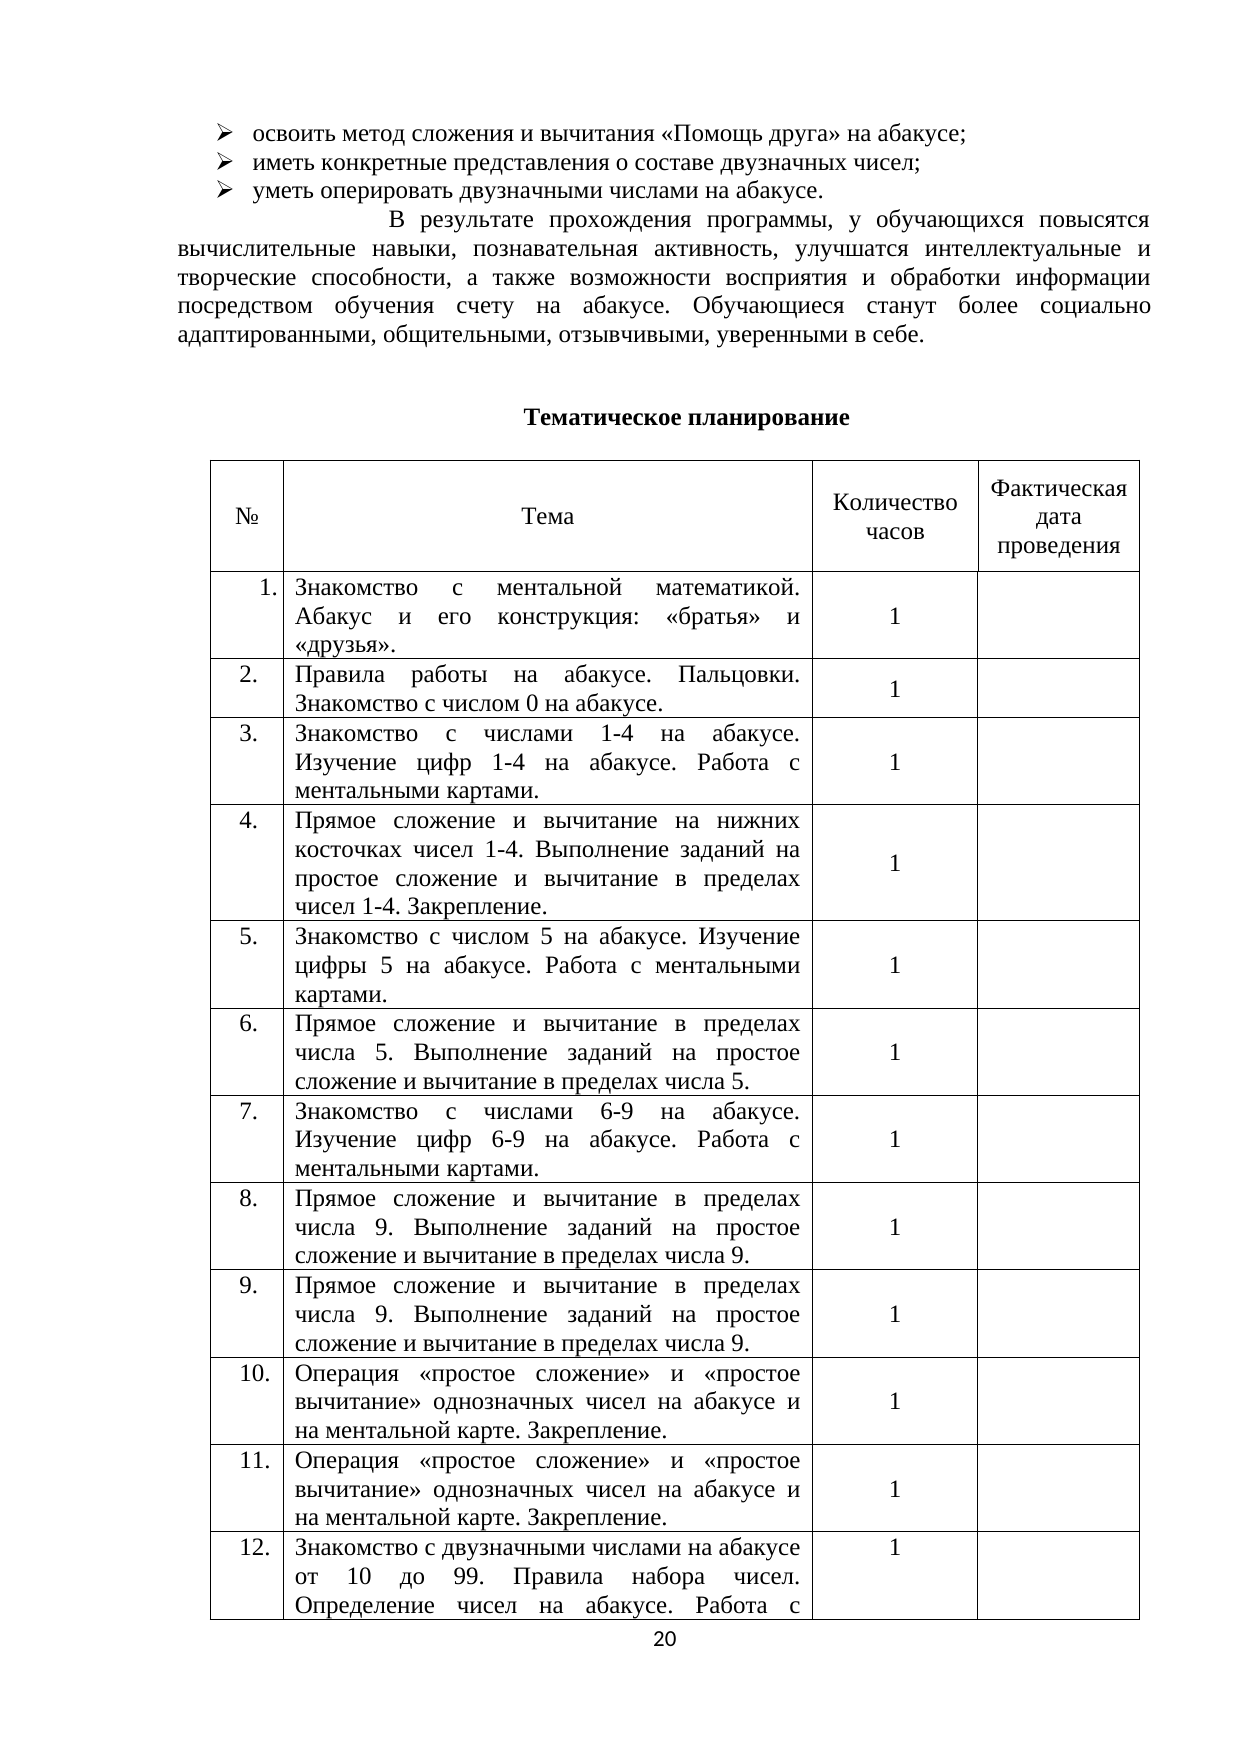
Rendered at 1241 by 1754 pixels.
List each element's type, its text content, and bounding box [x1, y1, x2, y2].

table_cell [211, 1445, 283, 1531]
table_cell [211, 1183, 283, 1269]
table_cell [978, 718, 1139, 804]
table_cell Прямое сложение и вычитание в пределах числа 9. Выполнение заданий на простое сложение и вычитание в пределах числа 9. [284, 1270, 812, 1357]
list уметь оперировать двузначными числами на абакусе. [215, 176, 1152, 204]
table_cell Знакомство с числами 1-4 на абакусе. Изучение цифр 1-4 на абакусе. Работа с ментальными картами. [284, 718, 812, 804]
table_cell 1 [813, 659, 977, 717]
table_cell [211, 659, 283, 717]
table_cell Знакомство с числом 5 на абакусе. Изучение цифры 5 на абакусе. Работа с ментальными картами. [284, 921, 812, 1007]
table_cell [211, 1270, 283, 1357]
table_cell 1 [813, 1009, 977, 1095]
table_cell [978, 572, 1139, 658]
table_cell [211, 805, 283, 920]
text Тематическое планирование [222, 402, 1152, 431]
table_cell [211, 1096, 283, 1182]
table_cell 1 [813, 1445, 977, 1531]
table_cell [211, 1358, 283, 1444]
list освоить метод сложения и вычитания «Помощь друга» на абакусе; [215, 118, 1152, 147]
table_cell 1 [813, 1532, 977, 1618]
table_cell Прямое сложение и вычитание в пределах числа 9. Выполнение заданий на простое сложение и вычитание в пределах числа 9. [284, 1183, 812, 1269]
table_cell 1 [813, 718, 977, 804]
table_cell Знакомство с ментальной математикой. Абакус и его конструкция: «братья» и «друзья». [284, 572, 812, 658]
table_cell [211, 1009, 283, 1095]
table_cell Прямое сложение и вычитание на нижних косточках чисел 1-4. Выполнение заданий на простое сложение и вычитание в пределах чисел 1-4. Закрепление. [284, 805, 812, 920]
table_cell [978, 1009, 1139, 1095]
table_cell Операция «простое сложение» и «простое вычитание» однозначных чисел на абакусе и на ментальной карте. Закрепление. [284, 1445, 812, 1531]
table_cell Правила работы на абакусе. Пальцовки. Знакомство с числом 0 на абакусе. [284, 659, 812, 717]
table_cell [978, 921, 1139, 1007]
table_header Фактическая дата проведения [979, 461, 1139, 571]
text В результате прохождения программы, у обучающихся повысятся вычислительные навыки, познавательная активность, улучшатся интеллектуальные и творческие способности, а также возможности восприятия и обработки информации посредством обучения счету на абакусе. Обучающиеся станут более социально адаптированными, общительными, отзывчивыми, уверенными в себе. [177, 204, 1152, 348]
table_cell 1 [813, 1096, 977, 1182]
table_cell 1 [813, 1358, 977, 1444]
table_cell [211, 921, 283, 1007]
table_header Тема [284, 461, 812, 571]
table_cell Прямое сложение и вычитание в пределах числа 5. Выполнение заданий на простое сложение и вычитание в пределах числа 5. [284, 1009, 812, 1095]
list иметь конкретные представления о составе двузначных чисел; [215, 147, 1152, 176]
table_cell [284, 1532, 812, 1618]
table_cell [211, 1532, 283, 1618]
table_cell [211, 572, 283, 658]
table_cell 1 [813, 1183, 977, 1269]
table_cell [978, 1183, 1139, 1269]
table_cell [978, 1096, 1139, 1182]
table_header № [211, 461, 283, 571]
table_cell [978, 1358, 1139, 1444]
table_cell [978, 1270, 1139, 1357]
table_cell 1 [813, 805, 977, 920]
table_cell Знакомство с числами 6-9 на абакусе. Изучение цифр 6-9 на абакусе. Работа с ментальными картами. [284, 1096, 812, 1182]
table_cell [978, 659, 1139, 717]
table_cell [978, 1532, 1139, 1618]
table_cell [978, 1445, 1139, 1531]
table_cell 1 [813, 572, 977, 658]
table_header Количество часов [813, 461, 978, 571]
table_cell 1 [813, 921, 977, 1007]
table_cell [978, 805, 1139, 920]
table_cell Операция «простое сложение» и «простое вычитание» однозначных чисел на абакусе и на ментальной карте. Закрепление. [284, 1358, 812, 1444]
table_cell [211, 718, 283, 804]
table_cell 1 [813, 1270, 977, 1357]
